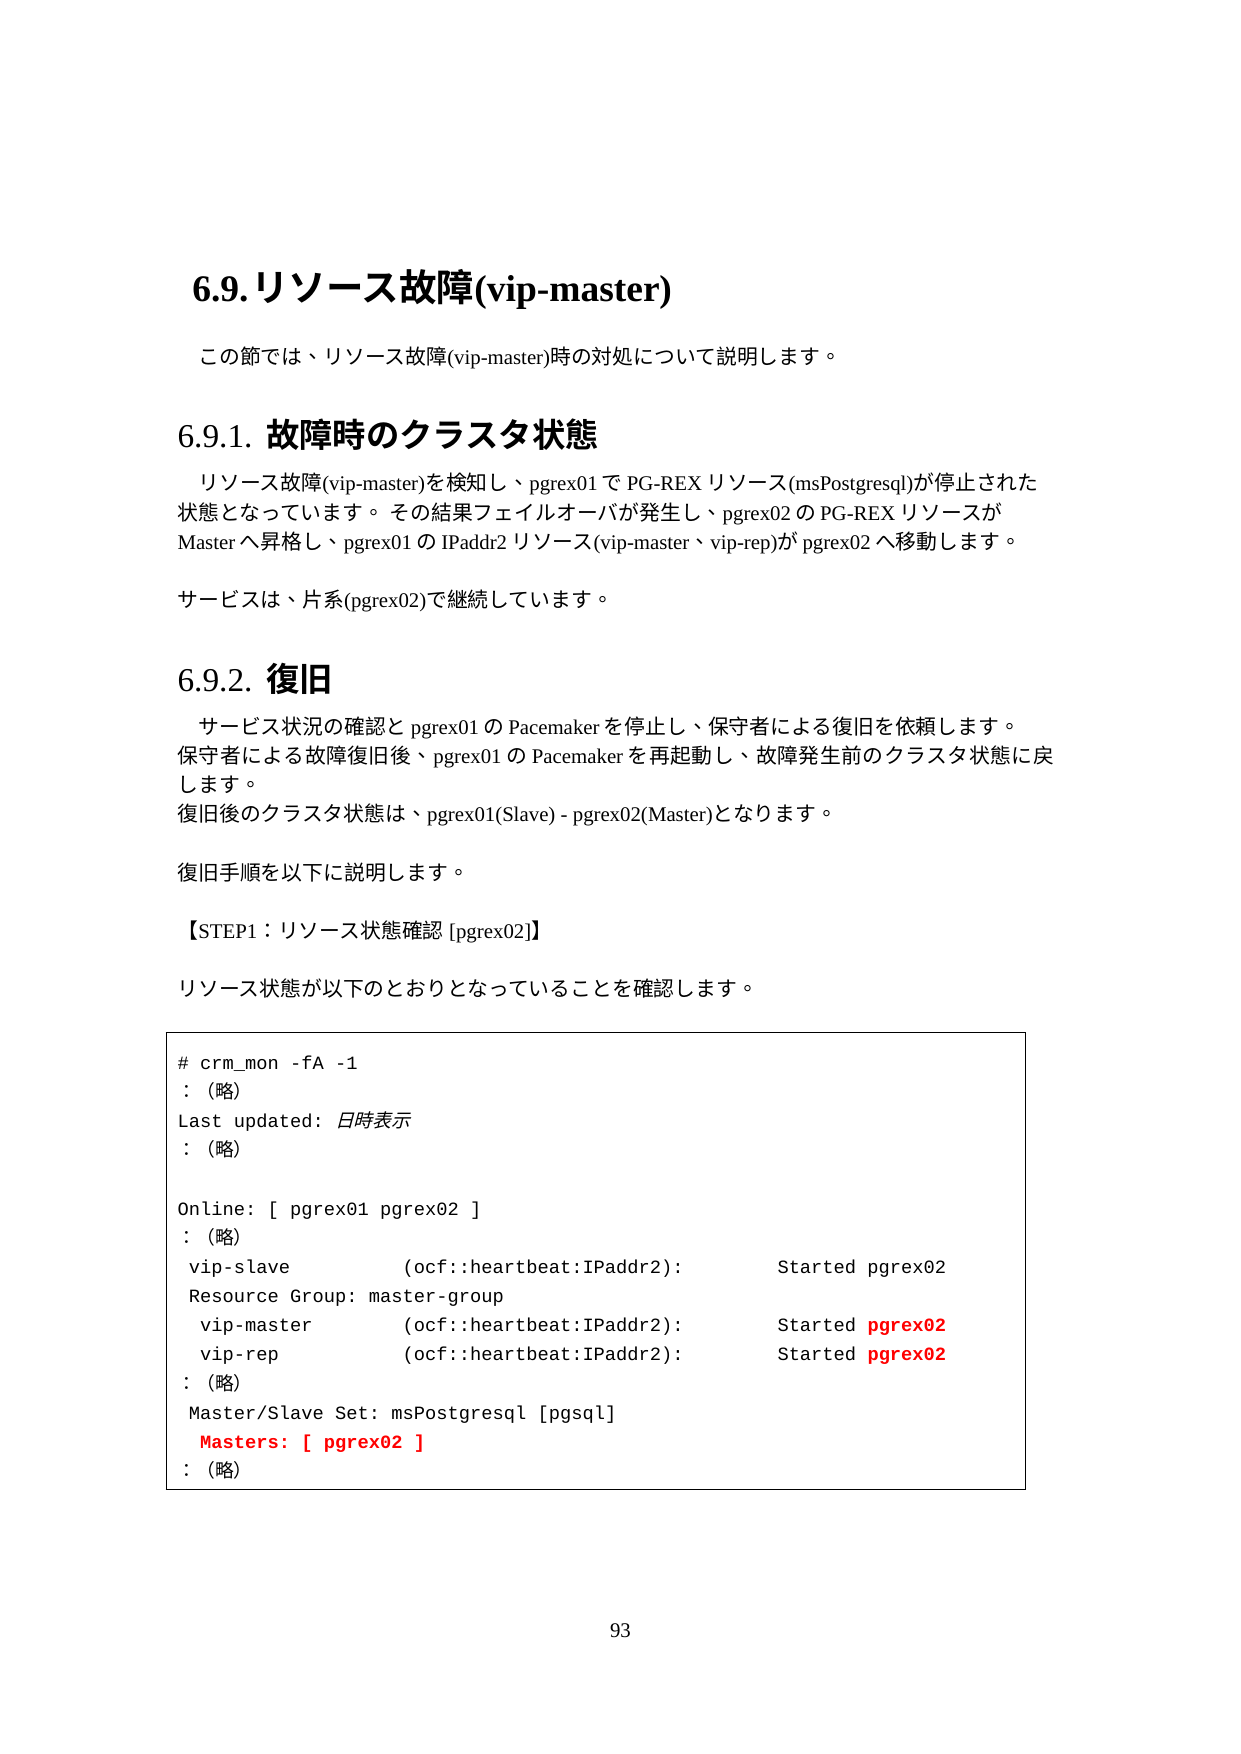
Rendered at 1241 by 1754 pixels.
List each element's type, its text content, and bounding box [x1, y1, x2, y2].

text 復旧手順を以下に説明します。 [177, 857, 1054, 886]
text 復旧後のクラスタ状態は、pgrex01(Slave) - pgrex02(Master)となります。 [177, 799, 1054, 828]
subtitle 復旧 [177, 655, 1063, 701]
text 【STEP1：リソース状態確認 [pgrex02]】 [177, 915, 1054, 944]
text リソース状態が以下のとおりとなっていることを確認します。 [177, 974, 1054, 1003]
text サービスは、片系(pgrex02)で継続しています。 [177, 584, 1054, 614]
text リソース故障(vip-master)を検知し、pgrex01でPG-REXリソース(msPostgresql)が停止された状態となっています。 その結果フェイルオーバが発生し、pgrex02のPG-REXリソースがMasterへ昇格し、pgrex01のIPaddr2リソース(vip-master、vip-rep)がpgrex02へ移動します。 [177, 468, 1054, 555]
subtitle リソース故障(vip-master) [192, 261, 1063, 312]
text 保守者による故障復旧後、pgrex01のPacemakerを再起動し、故障発生前のクラスタ状態に戻します。 [177, 740, 1054, 799]
text この節では、リソース故障(vip-master)時の対処について説明します。 [177, 341, 1054, 370]
subtitle 故障時のクラスタ状態 [177, 412, 1063, 457]
text サービス状況の確認とpgrex01のPacemakerを停止し、保守者による復旧を依頼します。 [177, 711, 1054, 740]
table_header # crm_mon -fA -1 ：（略） Last updated: 日時表示 ：（略） Online: [ pgrex01 pgrex02 ] ：（略） vip-slave (ocf::heartbeat:IPaddr2): Started pgrex02 Resource Group: master-group vip-master (ocf::heartbeat:IPaddr2): Started pgrex02 vip-rep (ocf::heartbeat:IPaddr2): Started pgrex02 ：（略） Master/Slave Set: msPostgresql [pgsql] Masters: [ pgrex02 ] ：（略） [167, 1033, 1025, 1489]
